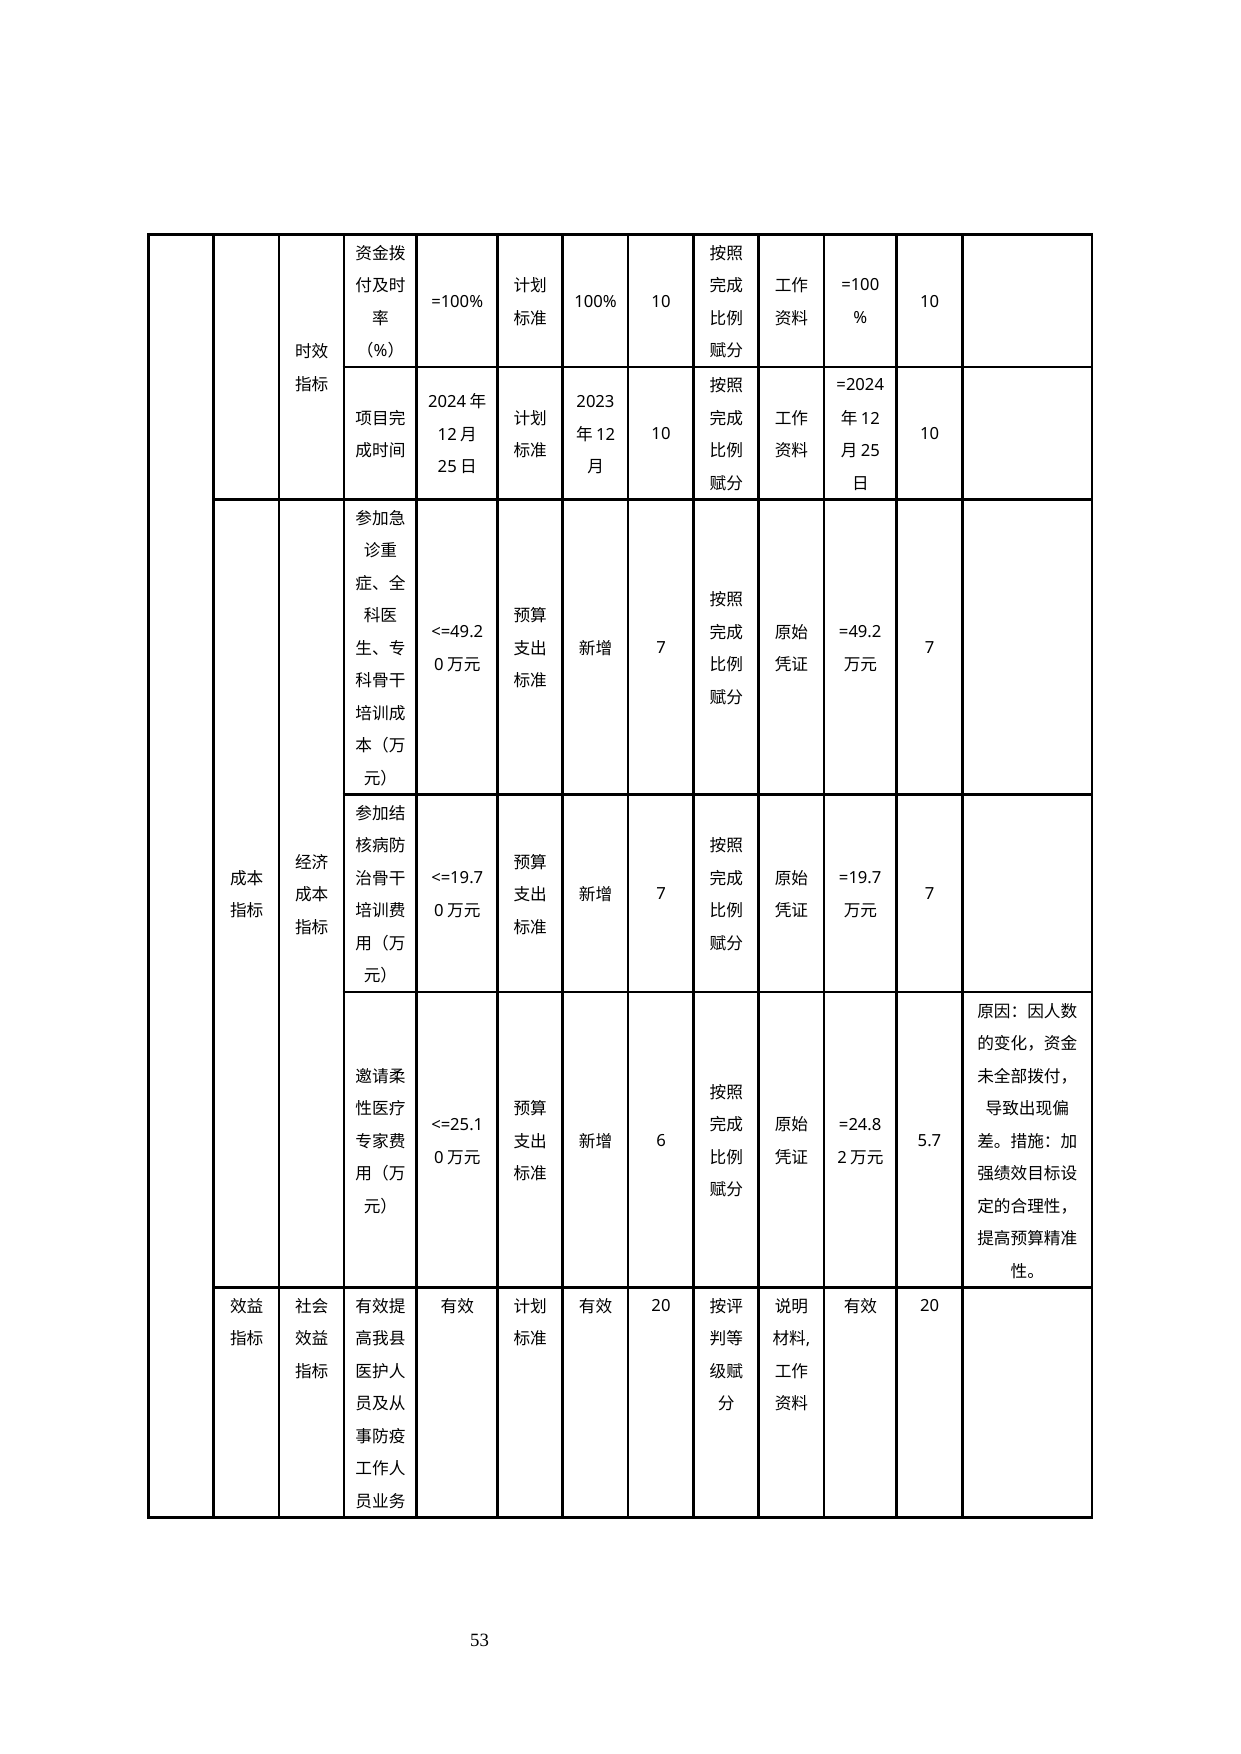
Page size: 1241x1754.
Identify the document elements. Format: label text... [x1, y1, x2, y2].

table_cell 7 [629, 501, 692, 793]
table_cell 参加急诊重症、全科医生、专科骨干培训成本（万元） [345, 501, 415, 793]
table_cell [345, 1289, 415, 1516]
table_cell 项目完成时间 [345, 368, 415, 498]
table_cell =19.7万元 [825, 796, 895, 991]
table_cell 预算支出标准 [499, 796, 561, 991]
table_cell 按评判等级赋分 [695, 1289, 757, 1516]
table_cell =100% [825, 236, 895, 366]
table_cell 7 [629, 796, 692, 991]
table_cell 原因：因人数的变化，资金未全部拨付，导致出现偏差。措施：加强绩效目标设定的合理性，提高预算精准性。 [964, 993, 1091, 1286]
table_cell =24.82万元 [825, 993, 895, 1286]
table_cell 原始凭证 [760, 796, 823, 991]
table_cell 20 [898, 1289, 961, 1516]
table_cell =100% [418, 236, 496, 366]
table_cell 有效 [418, 1289, 496, 1516]
table_cell 计划标准 [499, 236, 561, 366]
table_cell [964, 236, 1091, 366]
table_cell <=49.20万元 [418, 501, 496, 793]
table_cell 成本指标 [215, 501, 278, 1286]
table_cell [964, 796, 1091, 991]
table_cell 预算支出标准 [499, 993, 561, 1286]
table_cell 说明材料,工作资料 [760, 1289, 823, 1516]
table_cell 10 [629, 368, 692, 498]
table_cell 2024年12月25日 [418, 368, 496, 498]
table_cell 效益指标 [215, 1289, 278, 1516]
table_cell [964, 501, 1091, 793]
table_cell [964, 368, 1091, 498]
table_cell 7 [898, 501, 961, 793]
table_cell 工作资料 [760, 236, 823, 366]
table_cell 计划标准 [499, 368, 561, 498]
table_cell 2023年12月 [564, 368, 627, 498]
table_cell [964, 1289, 1091, 1516]
table_cell <=19.70万元 [418, 796, 496, 991]
table_cell 按照完成比例赋分 [695, 993, 757, 1286]
table_cell 10 [898, 236, 961, 366]
table_cell 原始凭证 [760, 993, 823, 1286]
table_cell 社会效益指标 [280, 1289, 343, 1516]
table_cell 按照完成比例赋分 [695, 236, 757, 366]
table_cell 6 [629, 993, 692, 1286]
table_cell 时效指标 [280, 236, 343, 498]
table_cell 按照完成比例赋分 [695, 796, 757, 991]
table_cell =2024年12月25日 [825, 368, 895, 498]
table_cell 20 [629, 1289, 692, 1516]
table_cell <=25.10万元 [418, 993, 496, 1286]
table_cell 原始凭证 [760, 501, 823, 793]
table_cell 参加结核病防治骨干培训费用（万元） [345, 796, 415, 991]
table_cell 预算支出标准 [499, 501, 561, 793]
table_cell 10 [629, 236, 692, 366]
table_cell 新增 [564, 796, 627, 991]
table_cell 工作资料 [760, 368, 823, 498]
table_cell 新增 [564, 993, 627, 1286]
table_cell 邀请柔性医疗专家费用（万元） [345, 993, 415, 1286]
table_cell 有效 [825, 1289, 895, 1516]
table_cell 100% [564, 236, 627, 366]
table_cell 新增 [564, 501, 627, 793]
table_cell 7 [898, 796, 961, 991]
table_cell 计划标准 [499, 1289, 561, 1516]
table_cell 按照完成比例赋分 [695, 368, 757, 498]
table_cell 按照完成比例赋分 [695, 501, 757, 793]
table_cell 资金拨付及时率（%） [345, 236, 415, 366]
table_cell =49.2万元 [825, 501, 895, 793]
table_cell 有效 [564, 1289, 627, 1516]
table_cell 经济成本指标 [280, 501, 343, 1286]
table_cell 10 [898, 368, 961, 498]
table_cell 5.7 [898, 993, 961, 1286]
